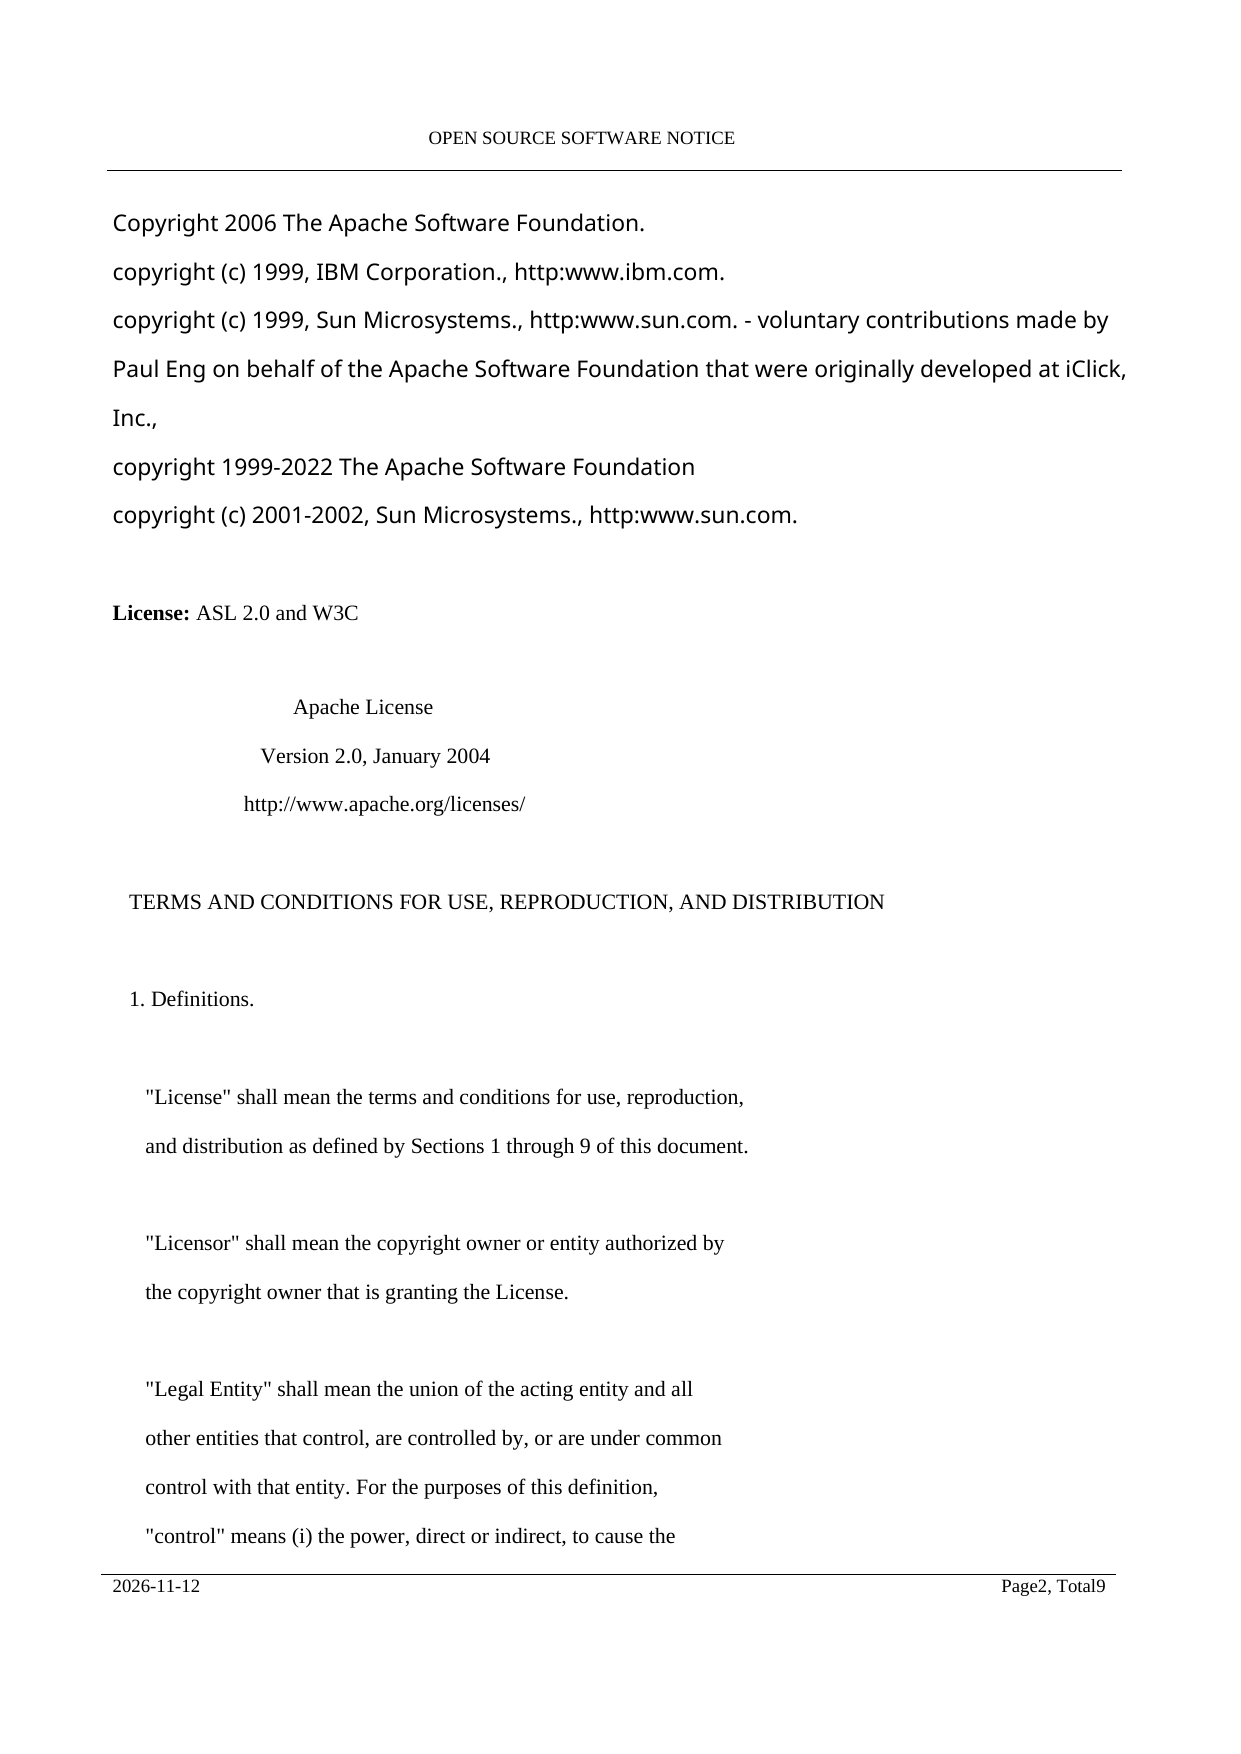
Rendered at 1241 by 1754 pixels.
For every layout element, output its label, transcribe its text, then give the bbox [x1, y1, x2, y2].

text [112, 206, 1128, 580]
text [112, 641, 1128, 1551]
text License: ASL 2.0 and W3C [112, 596, 1128, 629]
